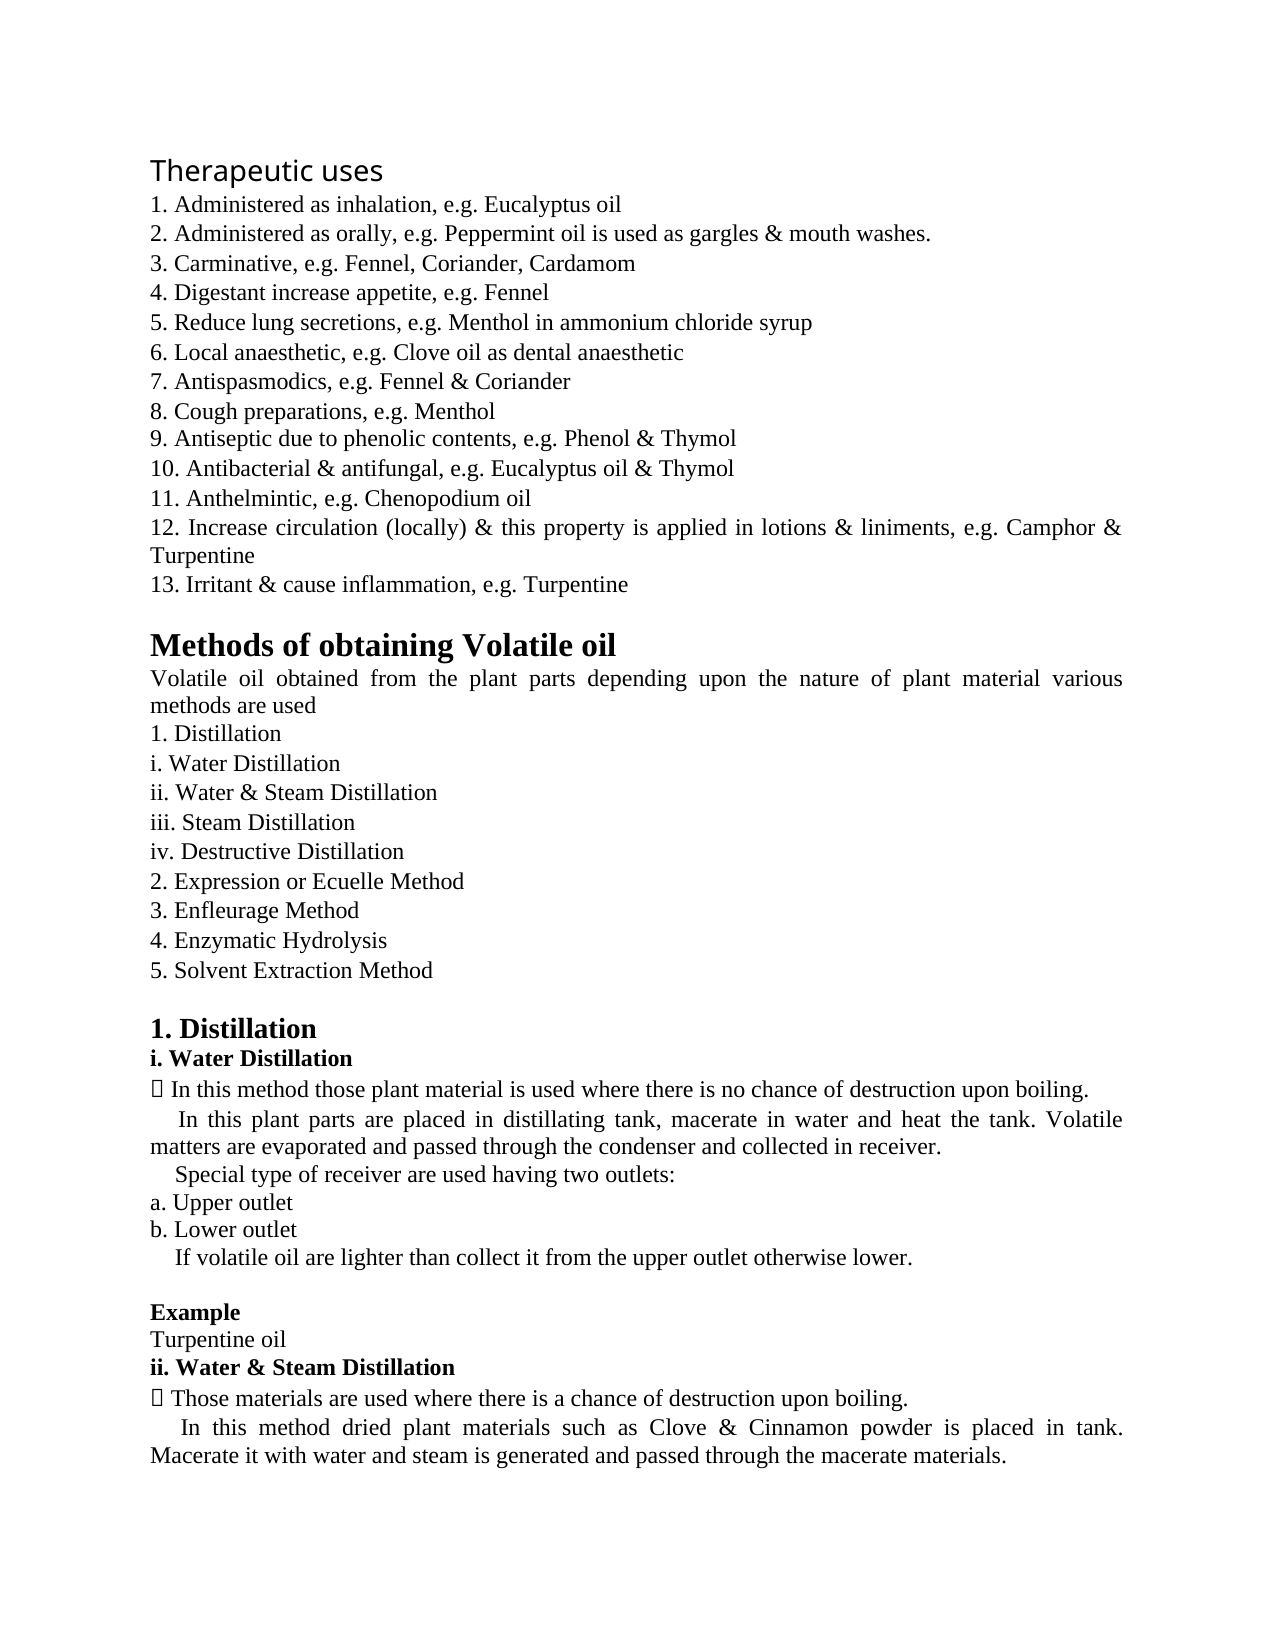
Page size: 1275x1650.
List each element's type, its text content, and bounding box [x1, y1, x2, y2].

text  Special type of receiver are used having two outlets: [150, 1160, 1125, 1187]
text 3. Carminative, e.g. Fennel, Coriander, Cardamom [150, 249, 1125, 276]
text 12. Increase circulation (locally) & this property is applied in lotions & liniments, e.g. Camphor & Turpentine [150, 513, 1125, 568]
text  In this method those plant material is used where there is no chance of destruction upon boiling. [150, 1072, 1125, 1105]
text 13. Irritant & cause inflammation, e.g. Turpentine [150, 570, 1125, 598]
text iv. Destructive Distillation [150, 837, 1125, 865]
text 2. Expression or Ecuelle Method [150, 867, 1125, 894]
text 2. Administered as orally, e.g. Peppermint oil is used as gargles & mouth washes. [150, 219, 1125, 247]
text a. Upper outlet [150, 1187, 1125, 1215]
text 9. Antiseptic due to phenolic contents, e.g. Phenol & Thymol [150, 424, 1125, 452]
text 10. Antibacterial & antifungal, e.g. Eucalyptus oil & Thymol [150, 454, 1125, 482]
text 3. Enfleurage Method [150, 897, 1125, 924]
text 6. Local anaesthetic, e.g. Clove oil as dental anaesthetic [150, 338, 1125, 365]
text b. Lower outlet [150, 1215, 1125, 1243]
text 8. Cough preparations, e.g. Menthol [150, 397, 1125, 424]
text 5. Solvent Extraction Method [150, 956, 1125, 983]
text Turpentine oil [150, 1326, 1125, 1353]
text Volatile oil obtained from the plant parts depending upon the nature of plant material various methods are used [150, 664, 1125, 719]
text ii. Water & Steam Distillation [150, 778, 1125, 806]
text  If volatile oil are lighter than collect it from the upper outlet otherwise lower. [150, 1243, 1125, 1270]
text Example [150, 1298, 1125, 1326]
text 1. Distillation [150, 719, 1125, 747]
text ii. Water & Steam Distillation [150, 1353, 1125, 1381]
text  In this plant parts are placed in distillating tank, macerate in water and heat the tank. Volatile matters are evaporated and passed through the condenser and collected in receiver. [150, 1105, 1125, 1160]
text iii. Steam Distillation [150, 808, 1125, 835]
text i. Water Distillation [150, 749, 1125, 776]
text 5. Reduce lung secretions, e.g. Menthol in ammonium chloride syrup [150, 308, 1125, 336]
text i. Water Distillation [150, 1044, 1125, 1072]
text  In this method dried plant materials such as Clove & Cinnamon powder is placed in tank. Macerate it with water and steam is generated and passed through the macerate materials. [150, 1413, 1125, 1468]
text Methods of obtaining Volatile oil [150, 626, 1125, 664]
text  Those materials are used where there is a chance of destruction upon boiling. [150, 1381, 1125, 1413]
text 4. Digestant increase appetite, e.g. Fennel [150, 278, 1125, 306]
text 1. Administered as inhalation, e.g. Eucalyptus oil [150, 190, 1125, 217]
text 7. Antispasmodics, e.g. Fennel & Coriander [150, 367, 1125, 395]
text Therapeutic uses [150, 150, 1125, 190]
text 11. Anthelmintic, e.g. Chenopodium oil [150, 483, 1125, 511]
text 4. Enzymatic Hydrolysis [150, 926, 1125, 954]
text 1. Distillation [150, 1011, 1125, 1044]
